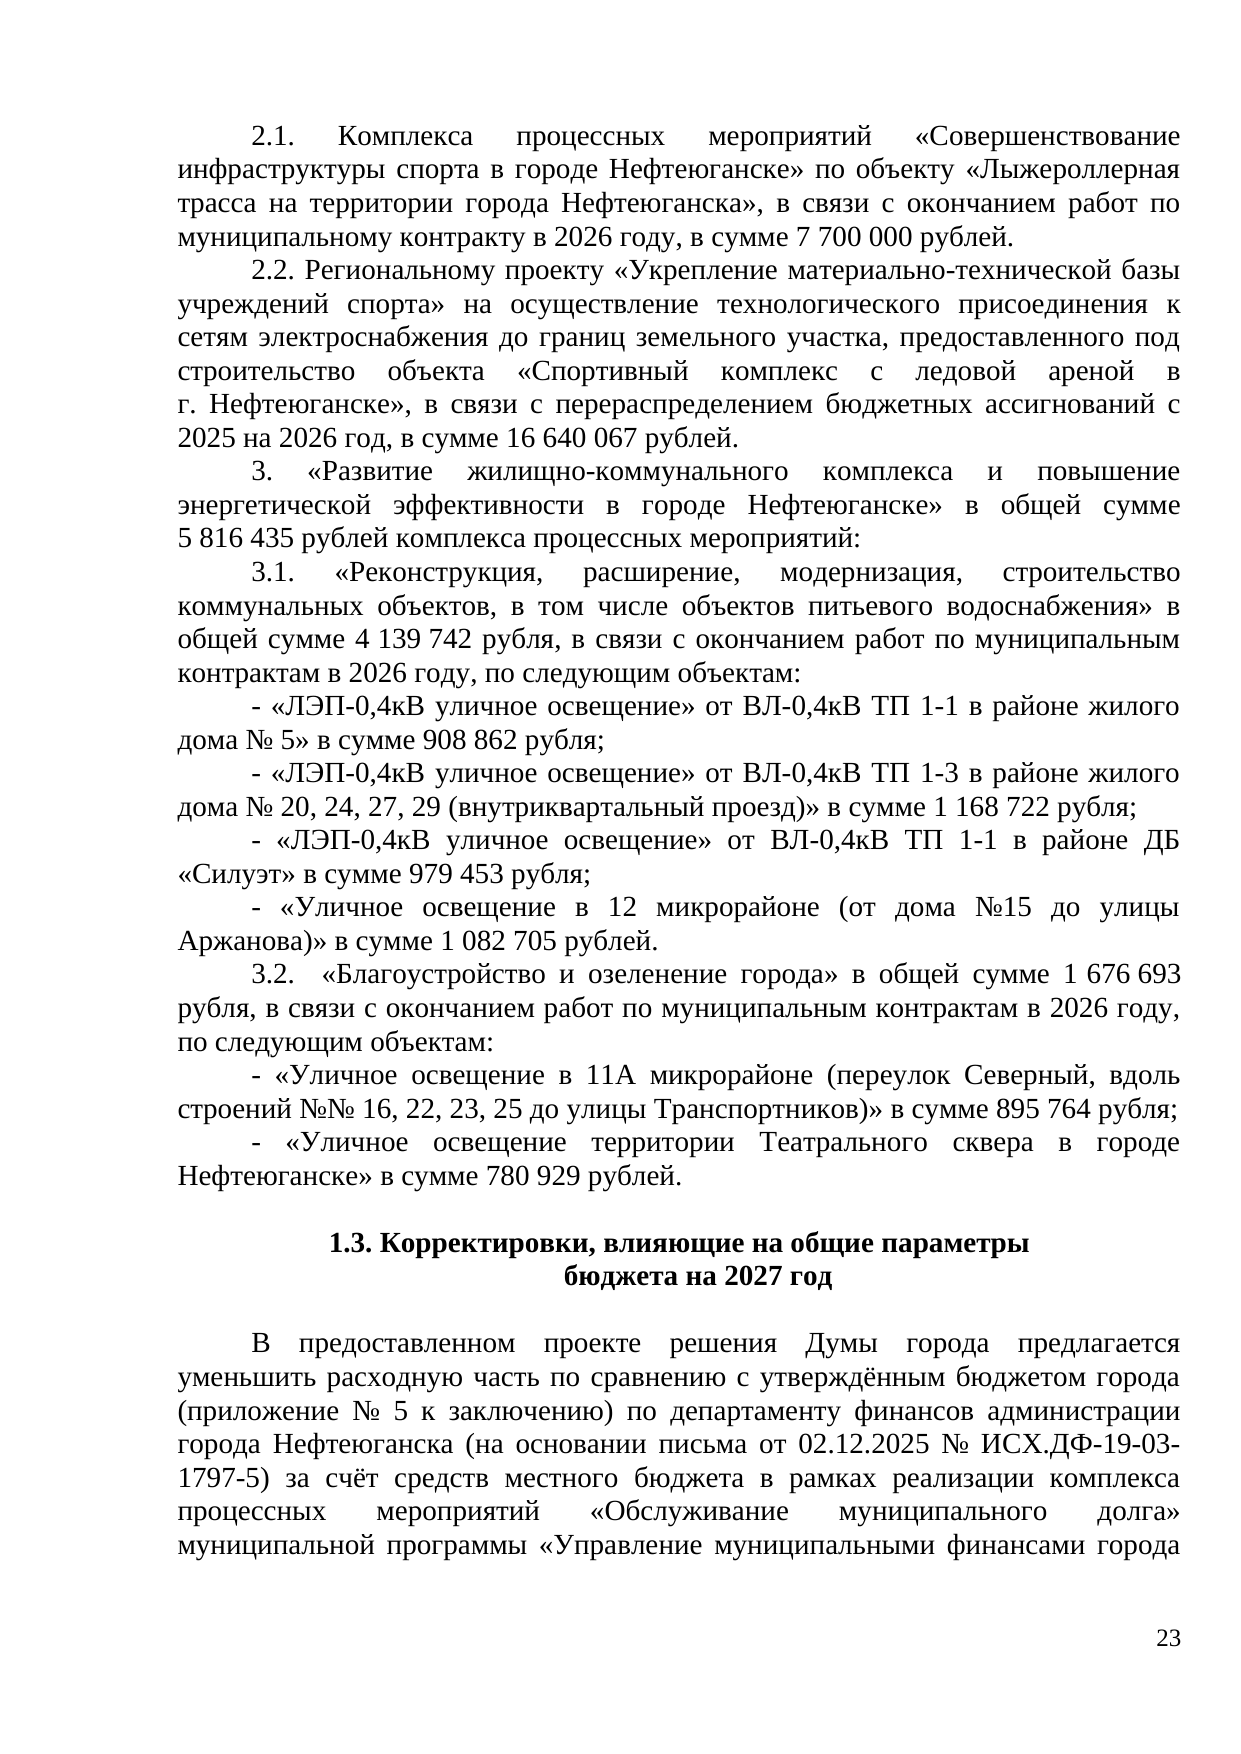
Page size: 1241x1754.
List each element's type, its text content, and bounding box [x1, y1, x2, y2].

list бюджета на 2027 год [177, 1258, 1181, 1292]
text - «Уличное освещение в 11А микрорайоне (переулок Северный, вдоль строений №№ 16, 22, 23, 25 до улицы Транспортников)» в сумме 895 764 рубля; [177, 1057, 1181, 1124]
text 3.2. «Благоустройство и озеленение города» в общей сумме 1 676 693 рубля, в связи с окончанием работ по муниципальным контрактам в 2026 году, по следующим объектам: [177, 957, 1181, 1057]
text - «Уличное освещение территории Театрального сквера в городе Нефтеюганске» в сумме 780 929 рублей. [177, 1124, 1181, 1191]
text - «ЛЭП-0,4кВ уличное освещение» от ВЛ-0,4кВ ТП 1-3 в районе жилого дома № 20, 24, 27, 29 (внутриквартальный проезд)» в сумме 1 168 722 рубля; [177, 755, 1181, 822]
text 3. «Развитие жилищно-коммунального комплекса и повышение энергетической эффективности в городе Нефтеюганске» в общей сумме 5 816 435 рублей комплекса процессных мероприятий: [177, 453, 1181, 554]
text 2.2. Региональному проекту «Укрепление материально-технической базы учреждений спорта» на осуществление технологического присоединения к сетям электроснабжения до границ земельного участка, предоставленного под строительство объекта «Спортивный комплекс с ледовой ареной в г. Нефтеюганске», в связи с перераспределением бюджетных ассигнований с 2025 на 2026 год, в сумме 16 640 067 рублей. [177, 252, 1181, 453]
text - «ЛЭП-0,4кВ уличное освещение» от ВЛ-0,4кВ ТП 1-1 в районе жилого дома № 5» в сумме 908 862 рубля; [177, 688, 1181, 755]
text 3.1. «Реконструкция, расширение, модернизация, строительство коммунальных объектов, в том числе объектов питьевого водоснабжения» в общей сумме 4 139 742 рубля, в связи с окончанием работ по муниципальным контрактам в 2026 году, по следующим объектам: [177, 554, 1181, 688]
text - «ЛЭП-0,4кВ уличное освещение» от ВЛ-0,4кВ ТП 1-1 в районе ДБ «Силуэт» в сумме 979 453 рубля; [177, 822, 1181, 889]
text 1.3. Корректировки, влияющие на общие параметры [177, 1225, 1181, 1258]
text - «Уличное освещение в 12 микрорайоне (от дома №15 до улицы Аржанова)» в сумме 1 082 705 рублей. [177, 889, 1181, 957]
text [177, 1326, 1181, 1560]
text 2.1. Комплекса процессных мероприятий «Совершенствование инфраструктуры спорта в городе Нефтеюганске» по объекту «Лыжероллерная трасса на территории города Нефтеюганска», в связи с окончанием работ по муниципальному контракту в 2026 году, в сумме 7 700 000 рублей. [177, 118, 1181, 252]
